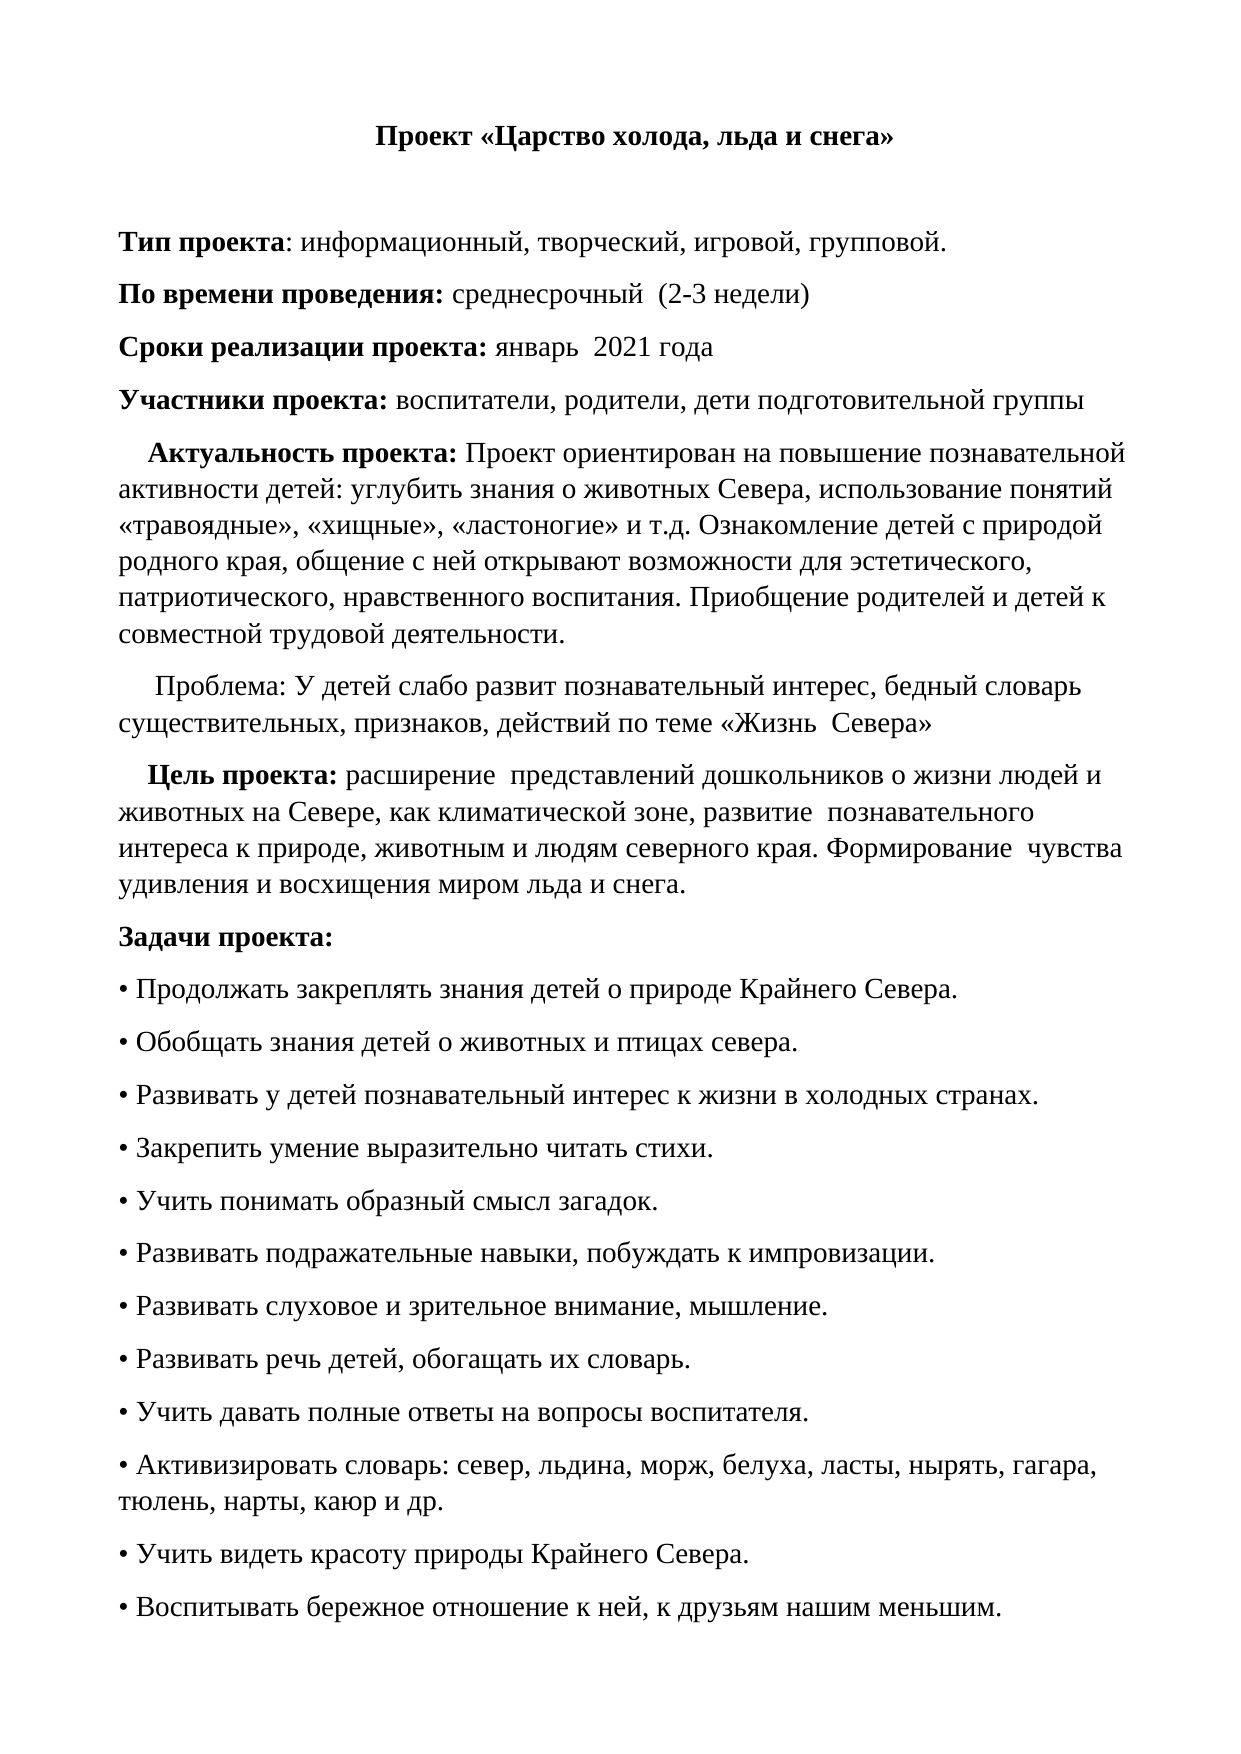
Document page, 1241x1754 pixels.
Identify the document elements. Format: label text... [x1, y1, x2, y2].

text • Учить видеть красоту природы Крайнего Севера. [118, 1536, 1152, 1569]
text • Продолжать закреплять знания детей о природе Крайнего Севера. [118, 972, 1152, 1005]
text Тип проекта: информационный, творческий, игровой, групповой. [118, 224, 1152, 257]
text • Развивать подражательные навыки, побуждать к импровизации. [118, 1236, 1152, 1269]
text Актуальность проекта: Проект ориентирован на повышение познавательной активности детей: углубить знания о животных Севера, использование понятий «травоядные», «хищные», «ластоногие» и т.д. Ознакомление детей с природой родного края, общение с ней открывают возможности для эстетического, патриотического, нравственного воспитания. Приобщение родителей и детей к совместной трудовой деятельности. [118, 435, 1152, 649]
text Цель проекта: расширение представлений дошкольников о жизни людей и животных на Севере, как климатической зоне, развитие познавательного интереса к природе, животным и людям северного края. Формирование чувства удивления и восхищения миром льда и снега. [118, 757, 1152, 899]
text • Развивать слуховое и зрительное внимание, мышление. [118, 1288, 1152, 1322]
text По времени проведения: среднесрочный (2-3 недели) [118, 277, 1152, 310]
text Участники проекта: воспитатели, родители, дети подготовительной группы [118, 382, 1152, 416]
text Задачи проекта: [118, 919, 1152, 952]
text • Развивать у детей познавательный интерес к жизни в холодных странах. [118, 1077, 1152, 1111]
text • Развивать речь детей, обогащать их словарь. [118, 1341, 1152, 1375]
text Проект «Царство холода, льда и снега» [118, 118, 1152, 152]
text Сроки реализации проекта: январь 2021 года [118, 329, 1152, 363]
text • Воспитывать бережное отношение к ней, к друзьям нашим меньшим. [118, 1589, 1152, 1622]
text • Активизировать словарь: север, льдина, морж, белуха, ласты, нырять, гагара, тюлень, нарты, каюр и др. [118, 1447, 1152, 1517]
text • Учить понимать образный смысл загадок. [118, 1183, 1152, 1216]
text • Закрепить умение выразительно читать стихи. [118, 1130, 1152, 1163]
text • Обобщать знания детей о животных и птицах севера. [118, 1024, 1152, 1058]
text Проблема: У детей слабо развит познавательный интерес, бедный словарь существительных, признаков, действий по теме «Жизнь Севера» [118, 668, 1152, 738]
text • Учить давать полные ответы на вопросы воспитателя. [118, 1394, 1152, 1428]
